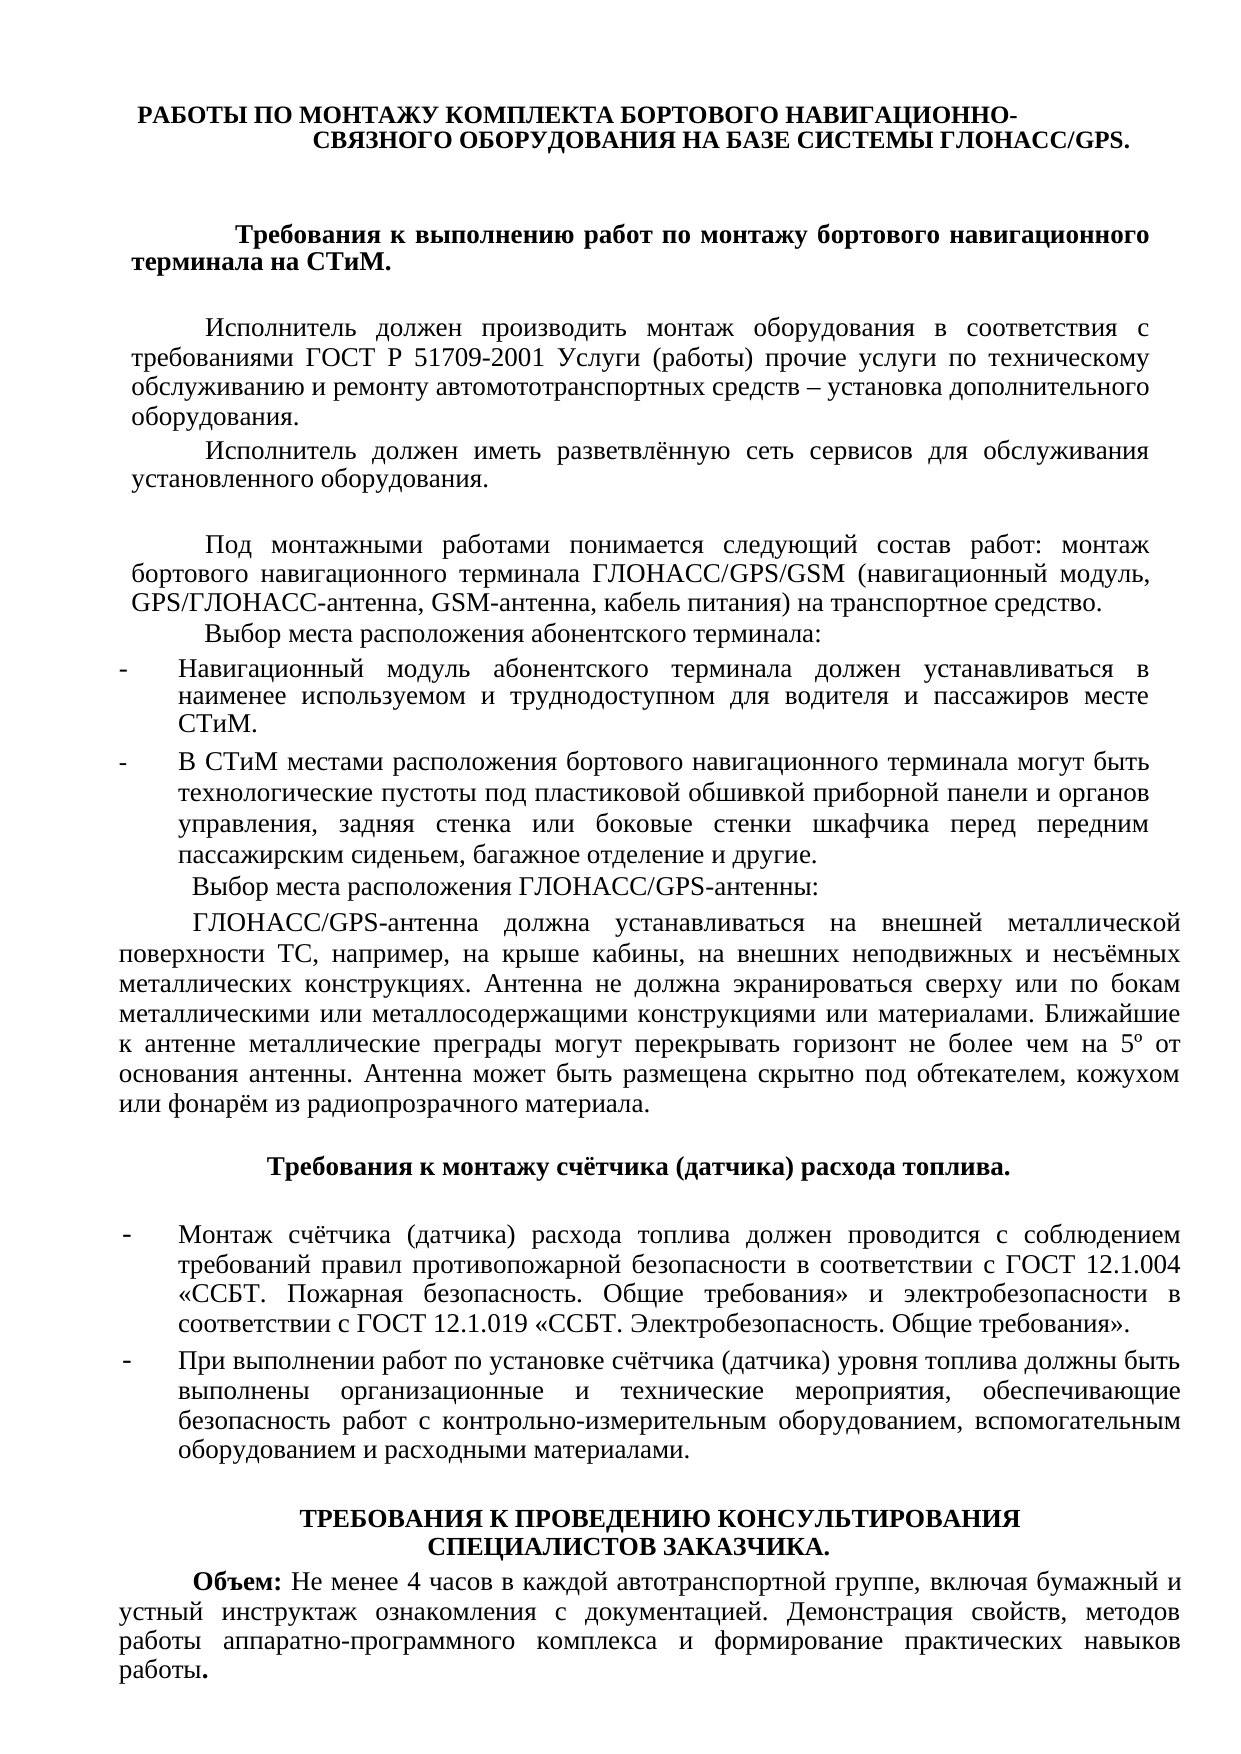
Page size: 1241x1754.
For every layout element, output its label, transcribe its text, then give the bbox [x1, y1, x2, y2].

list При выполнении работ по установке счётчика (датчика) уровня топлива должны быть выполнены организационные и технические мероприятия, обеспечивающие безопасность работ с контрольно-измерительным оборудованием, вспомогательным оборудованием и расходными материалами. [119, 1345, 1182, 1464]
text Выбор места расположения абонентского терминала: [204, 617, 1182, 648]
list Навигационный модуль абонентского терминала должен устанавливаться в наименее используемом и труднодоступном для водителя и пассажиров месте СТиМ. [119, 655, 1151, 738]
list В СТиМ местами расположения бортового навигационного терминала могут быть технологические пустоты под пластиковой обшивкой приборной панели и органов управления, задняя стенка или боковые стенки шкафчика перед передним пассажирским сиденьем, багажное отделение и другие. [119, 745, 1151, 870]
text Под монтажными работами понимается следующий состав работ: монтаж бортового навигационного терминала ГЛОНАСС/GPS/GSM (навигационный модуль, GPS/ГЛОНАСС-антенна, GSM-антенна, кабель питания) на транспортное средство. [131, 531, 1151, 617]
text Объем: Не менее 4 часов в каждой автотранспортной группе, включая бумажный и устный инструктаж ознакомления с документацией. Демонстрация свойств, методов работы аппаратно-программного комплекса и формирование практических навыков работы. [119, 1567, 1182, 1684]
list Монтаж счётчика (датчика) расхода топлива должен проводится с соблюдением требований правил противопожарной безопасности в соответствии с ГОСТ 12.1.004 «ССБТ. Пожарная безопасность. Общие требования» и электробезопасности в соответствии с ГОСТ 12.1.019 «ССБТ. Электробезопасность. Общие требования». [119, 1218, 1182, 1338]
text ГЛОНАСС/GPS-антенна должна устанавливаться на внешней металлической поверхности ТС, например, на крыше кабины, на внешних неподвижных и несъёмных металлических конструкциях. Антенна не должна экранироваться сверху или по бокам металлическими или металлосодержащими конструкциями или материалами. Ближайшие к антенне металлические преграды могут перекрывать горизонт не более чем на 5º от основания антенны. Антенна может быть размещена скрытно под обтекателем, кожухом или фонарём из радиопрозрачного материала. [119, 908, 1182, 1118]
text Исполнитель должен иметь разветвлённую сеть сервисов для обслуживания установленного оборудования. [131, 437, 1151, 493]
text РАБОТЫ ПО МОНТАЖУ КОМПЛЕКТА БОРТОВОГО НАВИГАЦИОННО-СВЯЗНОГО ОБОРУДОВАНИЯ НА БАЗЕ СИСТЕМЫ ГЛОНАСС/GPS. [137, 103, 1144, 154]
text Исполнитель должен производить монтаж оборудования в соответствия с требованиями ГОСТ Р 51709-2001 Услуги (работы) прочие услуги по техническому обслуживанию и ремонту автомототранспортных средств – установка дополнительного оборудования. [131, 313, 1151, 431]
text ТРЕБОВАНИЯ К ПРОВЕДЕНИЮ КОНСУЛЬТИРОВАНИЯ СПЕЦИАЛИСТОВ ЗАКАЗЧИКА. [299, 1506, 1076, 1561]
text Выбор места расположения ГЛОНАСС/GPS-антенны: [192, 870, 1182, 901]
text Требования к монтажу счётчика (датчика) расхода топлива. [267, 1150, 1182, 1181]
text Требования к выполнению работ по монтажу бортового навигационного терминала на СТиМ. [131, 221, 1151, 276]
